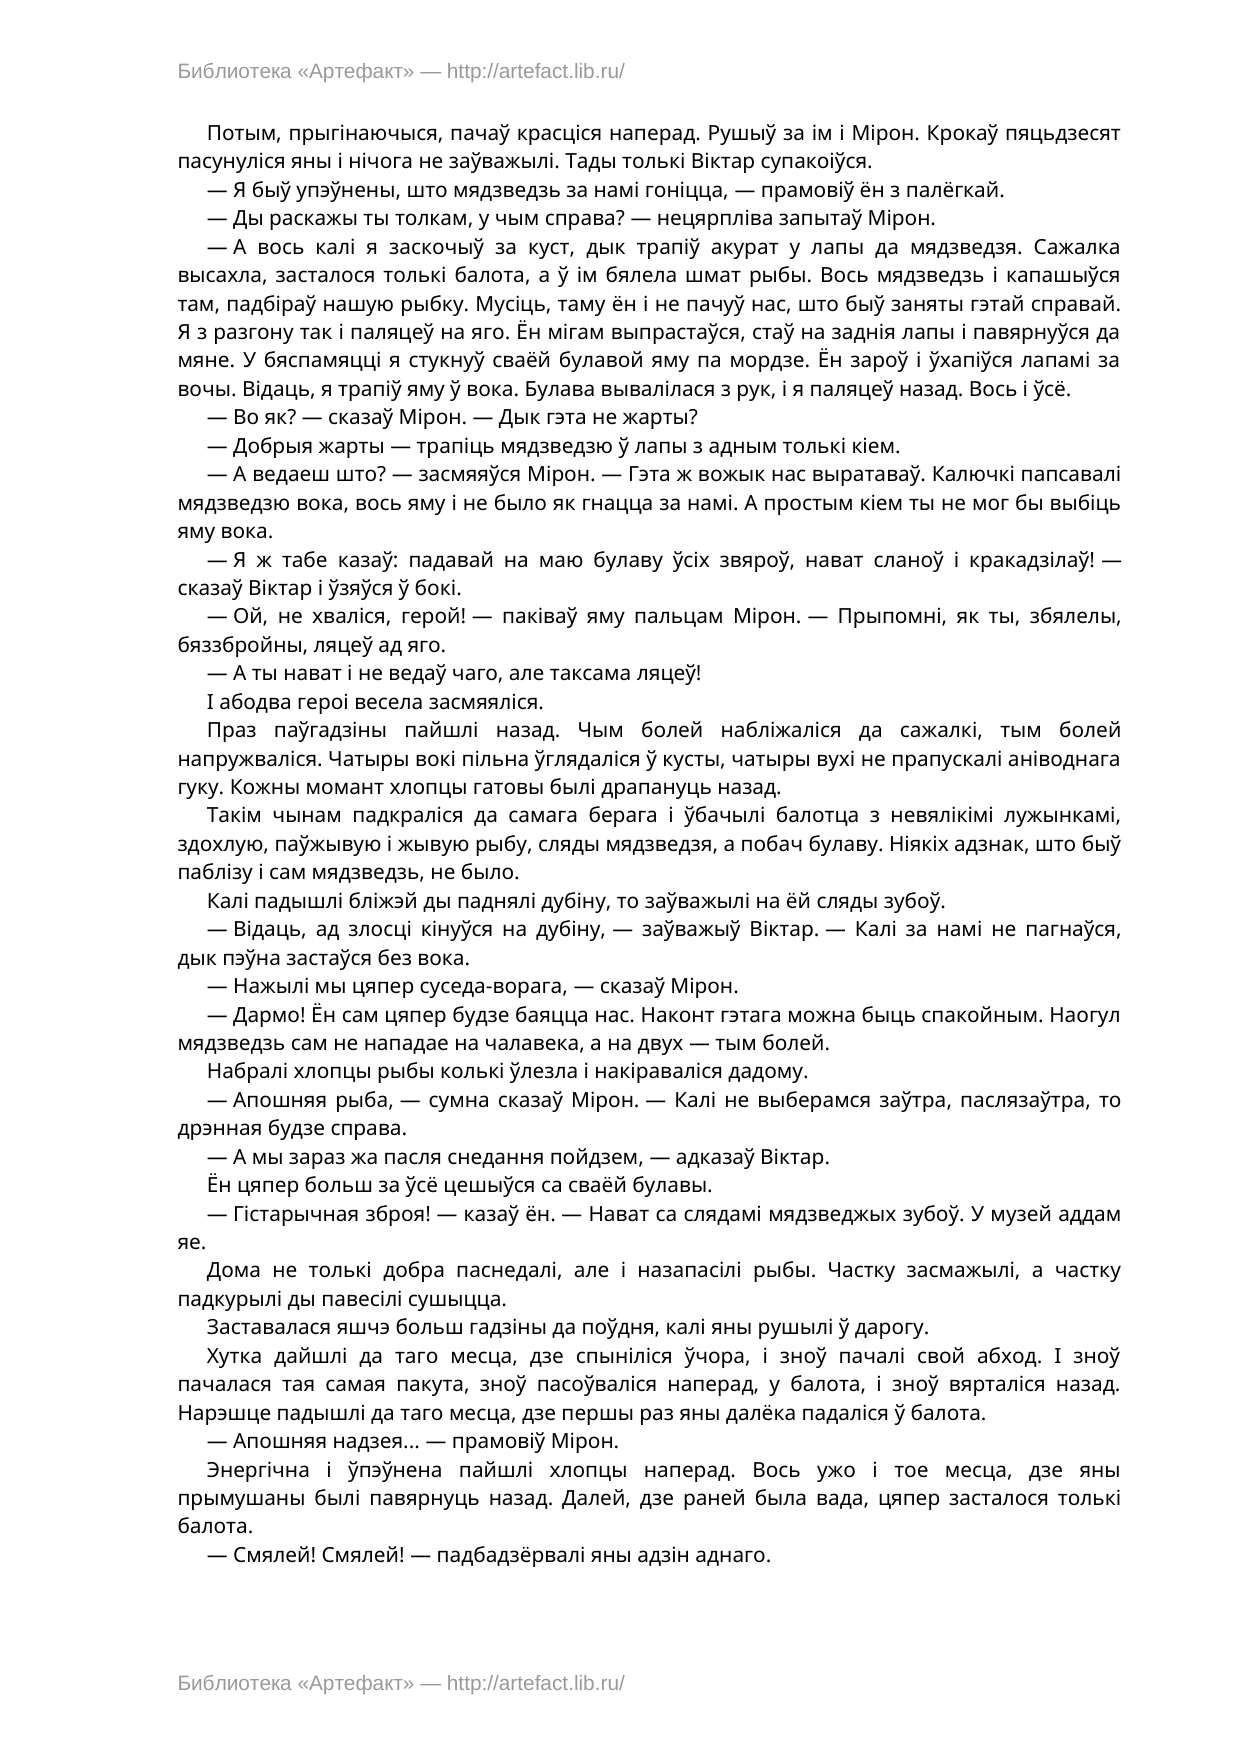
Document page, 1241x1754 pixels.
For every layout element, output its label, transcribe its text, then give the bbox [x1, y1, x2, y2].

text — А мы зараз жа пасля снедання пойдзем, — адказаў Віктар. [177, 1142, 1122, 1170]
text — Смялей! Смялей! — падбадзёрвалі яны адзін аднаго. [177, 1540, 1122, 1568]
text — Во як? — сказаў Мірон. — Дык гэта не жарты? [177, 402, 1122, 431]
text Такім чынам падкраліся да самага берага і ўбачылі балотца з невялікімі лужынкамі, здохлую, паўжывую і жывую рыбу, сляды мядзведзя, а побач булаву. Ніякіх адзнак, што быў паблізу і сам мядзведзь, не было. [177, 801, 1122, 886]
text — Ды раскажы ты толкам, у чым справа? — нецярпліва запытаў Мірон. [177, 203, 1122, 232]
text — А ты нават і не ведаў чаго, але таксама ляцеў! [177, 658, 1122, 687]
text — Відаць, ад злосці кінуўся на дубіну, — заўважыў Віктар. — Калі за намі не пагнаўся, дык пэўна застаўся без вока. [177, 914, 1122, 971]
text — Дармо! Ён сам цяпер будзе баяцца нас. Наконт гэтага можна быць спакойным. Наогул мядзведзь сам не нападае на чалавека, а на двух — тым болей. [177, 1000, 1122, 1057]
text Потым, прыгінаючыся, пачаў красціся наперад. Рушыў за ім і Мірон. Крокаў пяцьдзесят пасунуліся яны і нічога не заўважылі. Тады толькі Віктар супакоіўся. [177, 118, 1122, 175]
text — Гістарычная зброя! — казаў ён. — Нават са слядамі мядзведжых зубоў. У музей аддам яе. [177, 1199, 1122, 1256]
text — Ой, не хваліся, герой! — паківаў яму пальцам Мірон. — Прыпомні, як ты, збялелы, бяззбройны, ляцеў ад яго. [177, 602, 1122, 658]
text Праз паўгадзіны пайшлі назад. Чым болей набліжаліся да сажалкі, тым болей напружваліся. Чатыры вокі пільна ўглядаліся ў кусты, чатыры вухі не прапускалі аніводнага гуку. Кожны момант хлопцы гатовы былі драпануць назад. [177, 715, 1122, 801]
text Хутка дайшлі да таго месца, дзе спыніліся ўчора, і зноў пачалі свой абход. І зноў пачалася тая самая пакута, зноў пасоўваліся наперад, у балота, і зноў вярталіся назад. Нарэшце падышлі да таго месца, дзе першы раз яны далёка падаліся ў балота. [177, 1341, 1122, 1426]
text — Апошняя рыба, — сумна сказаў Мірон. — Калі не выберамся заўтра, паслязаўтра, то дрэнная будзе справа. [177, 1085, 1122, 1142]
text — Нажылі мы цяпер суседа-ворага, — сказаў Мірон. [177, 971, 1122, 1000]
text — Я быў упэўнены, што мядзведзь за намі гоніцца, — прамовіў ён з палёгкай. [177, 175, 1122, 203]
text — А вось калі я заскочыў за куст, дык трапіў акурат у лапы да мядзведзя. Сажалка высахла, засталося толькі балота, а ў ім бялела шмат рыбы. Вось мядзведзь і капашыўся там, падбіраў нашую рыбку. Мусіць, таму ён і не пачуў нас, што быў заняты гэтай справай. Я з разгону так і паляцеў на яго. Ён мігам выпрастаўся, стаў на заднія лапы і павярнуўся да мяне. У бяспамяцці я стукнуў сваёй булавой яму па мордзе. Ён зароў і ўхапіўся лапамі за вочы. Відаць, я трапіў яму ў вока. Булава вывалілася з рук, і я паляцеў назад. Вось і ўсё. [177, 232, 1122, 402]
text Дома не толькі добра паснедалі, але і назапасілі рыбы. Частку засмажылі, а частку падкурылі ды павесілі сушыцца. [177, 1256, 1122, 1312]
text Калі падышлі бліжэй ды паднялі дубіну, то заўважылі на ёй сляды зубоў. [177, 886, 1122, 914]
text — Я ж табе казаў: падавай на маю булаву ўсіх звяроў, нават сланоў і кракадзілаў! — сказаў Віктар і ўзяўся ў бокі. [177, 545, 1122, 602]
text Заставалася яшчэ больш гадзіны да поўдня, калі яны рушылі ў дарогу. [177, 1312, 1122, 1341]
text — Добрыя жарты — трапіць мядзведзю ў лапы з адным толькі кіем. [177, 431, 1122, 459]
text Ён цяпер больш за ўсё цешыўся са сваёй булавы. [177, 1170, 1122, 1199]
text Энергічна і ўпэўнена пайшлі хлопцы наперад. Вось ужо і тое месца, дзе яны прымушаны былі павярнуць назад. Далей, дзе раней была вада, цяпер засталося толькі балота. [177, 1455, 1122, 1540]
text І абодва героі весела засмяяліся. [177, 687, 1122, 715]
text — Апошняя надзея... — прамовіў Мірон. [177, 1426, 1122, 1455]
text — А ведаеш што? — засмяяўся Мірон. — Гэта ж вожык нас выратаваў. Калючкі папсавалі мядзведзю вока, вось яму і не было як гнацца за намі. А простым кіем ты не мог бы выбіць яму вока. [177, 459, 1122, 545]
text Набралі хлопцы рыбы колькі ўлезла і накіраваліся дадому. [177, 1057, 1122, 1085]
